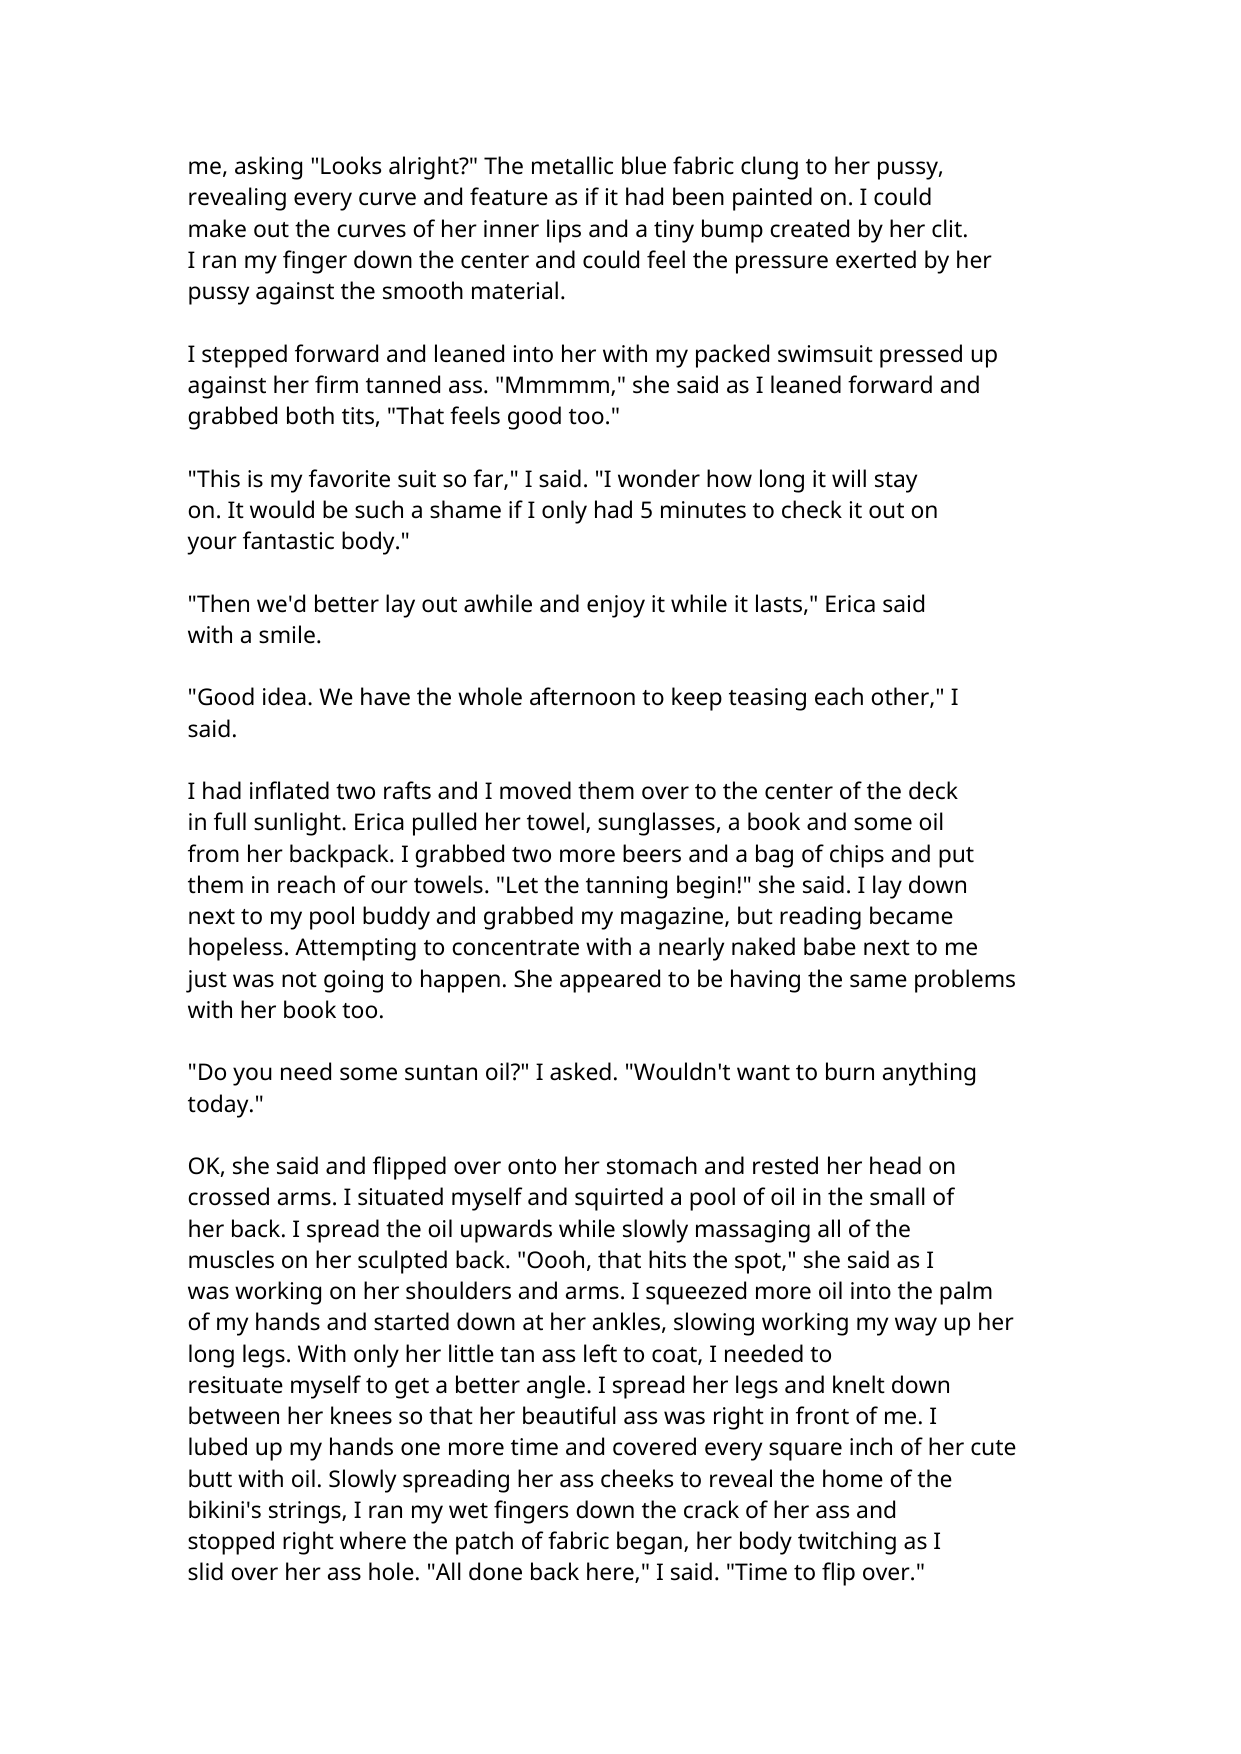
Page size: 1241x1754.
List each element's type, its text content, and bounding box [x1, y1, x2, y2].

text "Good idea. We have the whole afternoon to keep teasing each other," I [187, 681, 1053, 712]
text I stepped forward and leaned into her with my packed swimsuit pressed up [187, 337, 1053, 369]
text them in reach of our towels. "Let the tanning begin!" she said. I lay down [187, 869, 1053, 900]
text crossed arms. I situated myself and squirted a pool of oil in the small of [187, 1181, 1053, 1212]
text bikini's strings, I ran my wet fingers down the crack of her ass and [187, 1494, 1053, 1525]
text next to my pool buddy and grabbed my magazine, but reading became [187, 900, 1053, 931]
text slid over her ass hole. "All done back here," I said. "Time to flip over." [187, 1556, 1053, 1587]
text muscles on her sculpted back. "Oooh, that hits the spot," she said as I [187, 1244, 1053, 1275]
text "This is my favorite suit so far," I said. "I wonder how long it will stay [187, 462, 1053, 494]
text resituate myself to get a better angle. I spread her legs and knelt down [187, 1369, 1053, 1400]
text lubed up my hands one more time and covered every square inch of her cute [187, 1431, 1053, 1462]
text "Then we'd better lay out awhile and enjoy it while it lasts," Erica said [187, 587, 1053, 619]
text was working on her shoulders and arms. I squeezed more oil into the palm [187, 1275, 1053, 1306]
text in full sunlight. Erica pulled her towel, sunglasses, a book and some oil [187, 806, 1053, 837]
text against her firm tanned ass. "Mmmmm," she said as I leaned forward and [187, 369, 1053, 400]
text just was not going to happen. She appeared to be having the same problems [187, 962, 1053, 994]
text her back. I spread the oil upwards while slowly massaging all of the [187, 1212, 1053, 1244]
text from her backpack. I grabbed two more beers and a bag of chips and put [187, 837, 1053, 869]
text make out the curves of her inner lips and a tiny bump created by her clit. [187, 212, 1053, 244]
text pussy against the smooth material. [187, 275, 1053, 306]
text your fantastic body." [187, 525, 1053, 556]
text of my hands and started down at her ankles, slowing working my way up her [187, 1306, 1053, 1337]
text hopeless. Attempting to concentrate with a nearly naked babe next to me [187, 931, 1053, 962]
text between her knees so that her beautiful ass was right in front of me. I [187, 1400, 1053, 1431]
text with her book too. [187, 994, 1053, 1025]
text me, asking "Looks alright?" The metallic blue fabric clung to her pussy, [187, 150, 1053, 181]
text butt with oil. Slowly spreading her ass cheeks to reveal the home of the [187, 1462, 1053, 1494]
text "Do you need some suntan oil?" I asked. "Wouldn't want to burn anything [187, 1056, 1053, 1087]
text I had inflated two rafts and I moved them over to the center of the deck [187, 775, 1053, 806]
text with a smile. [187, 619, 1053, 650]
text today." [187, 1087, 1053, 1119]
text on. It would be such a shame if I only had 5 minutes to check it out on [187, 494, 1053, 525]
text grabbed both tits, "That feels good too." [187, 400, 1053, 431]
text revealing every curve and feature as if it had been painted on. I could [187, 181, 1053, 212]
text I ran my finger down the center and could feel the pressure exerted by her [187, 244, 1053, 275]
text said. [187, 712, 1053, 744]
text OK, she said and flipped over onto her stomach and rested her head on [187, 1150, 1053, 1181]
text stopped right where the patch of fabric began, her body twitching as I [187, 1525, 1053, 1556]
text long legs. With only her little tan ass left to coat, I needed to [187, 1337, 1053, 1369]
